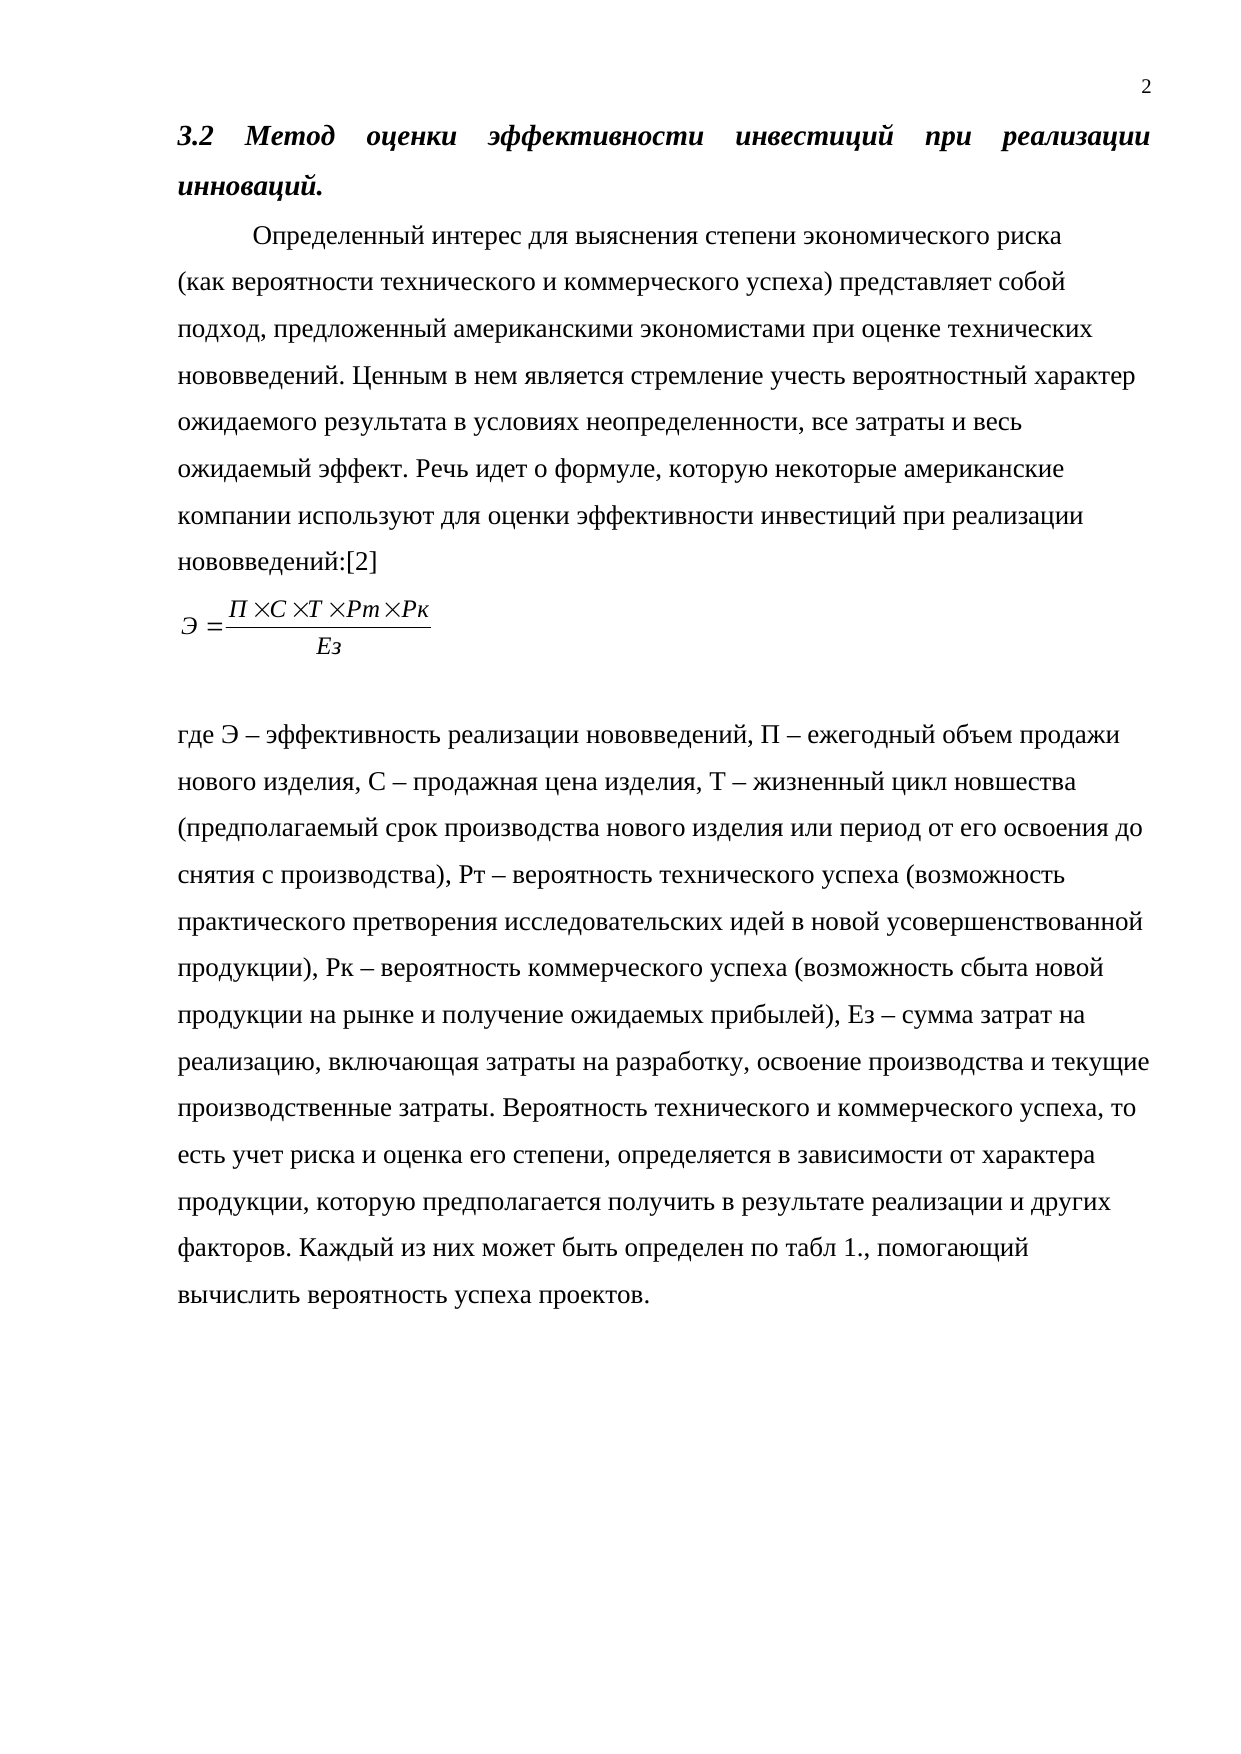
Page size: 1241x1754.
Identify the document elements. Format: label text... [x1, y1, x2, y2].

text где Э – эффективность реализации нововведений, П – ежегодный объем продажи нового изделия, С – продажная цена изделия, Т – жизненный цикл новшества (предполагаемый срок производства нового изделия или период от его освоения до снятия с производства), Рт – вероятность технического успеха (возможность практического претворения исследовательских идей в новой усовершенствованной продукции), Рк – вероятность коммерческого успеха (возможность сбыта новой продукции на рынке и получение ожидаемых прибылей), Ез – сумма затрат на реализацию, включающая затраты на разработку, освоение производства и текущие производственные затраты. Вероятность технического и коммерческого успеха, то есть учет риска и оценка его степени, определяется в зависимости от характера продукции, которую предполагается получить в результате реализации и других факторов. Каждый из них может быть определен по табл 1., помогающий вычислить вероятность успеха проектов. [177, 718, 1152, 1309]
text Определенный интерес для выяснения степени экономического риска [252, 219, 1152, 250]
subtitle 3.2 Метод оценки эффективности инвестиций при реализации инноваций. [177, 118, 1152, 202]
text (как вероятности технического и коммерческого успеха) представляет собой подход, предложенный американскими экономистами при оценке технических нововведений. Ценным в нем является стремление учесть вероятностный характер ожидаемого результата в условиях неопределенности, все затраты и весь ожидаемый эффект. Речь идет о формуле, которую некоторые американские компании используют для оценки эффективности инвестиций при реализации нововведений:[2] [177, 265, 1152, 577]
